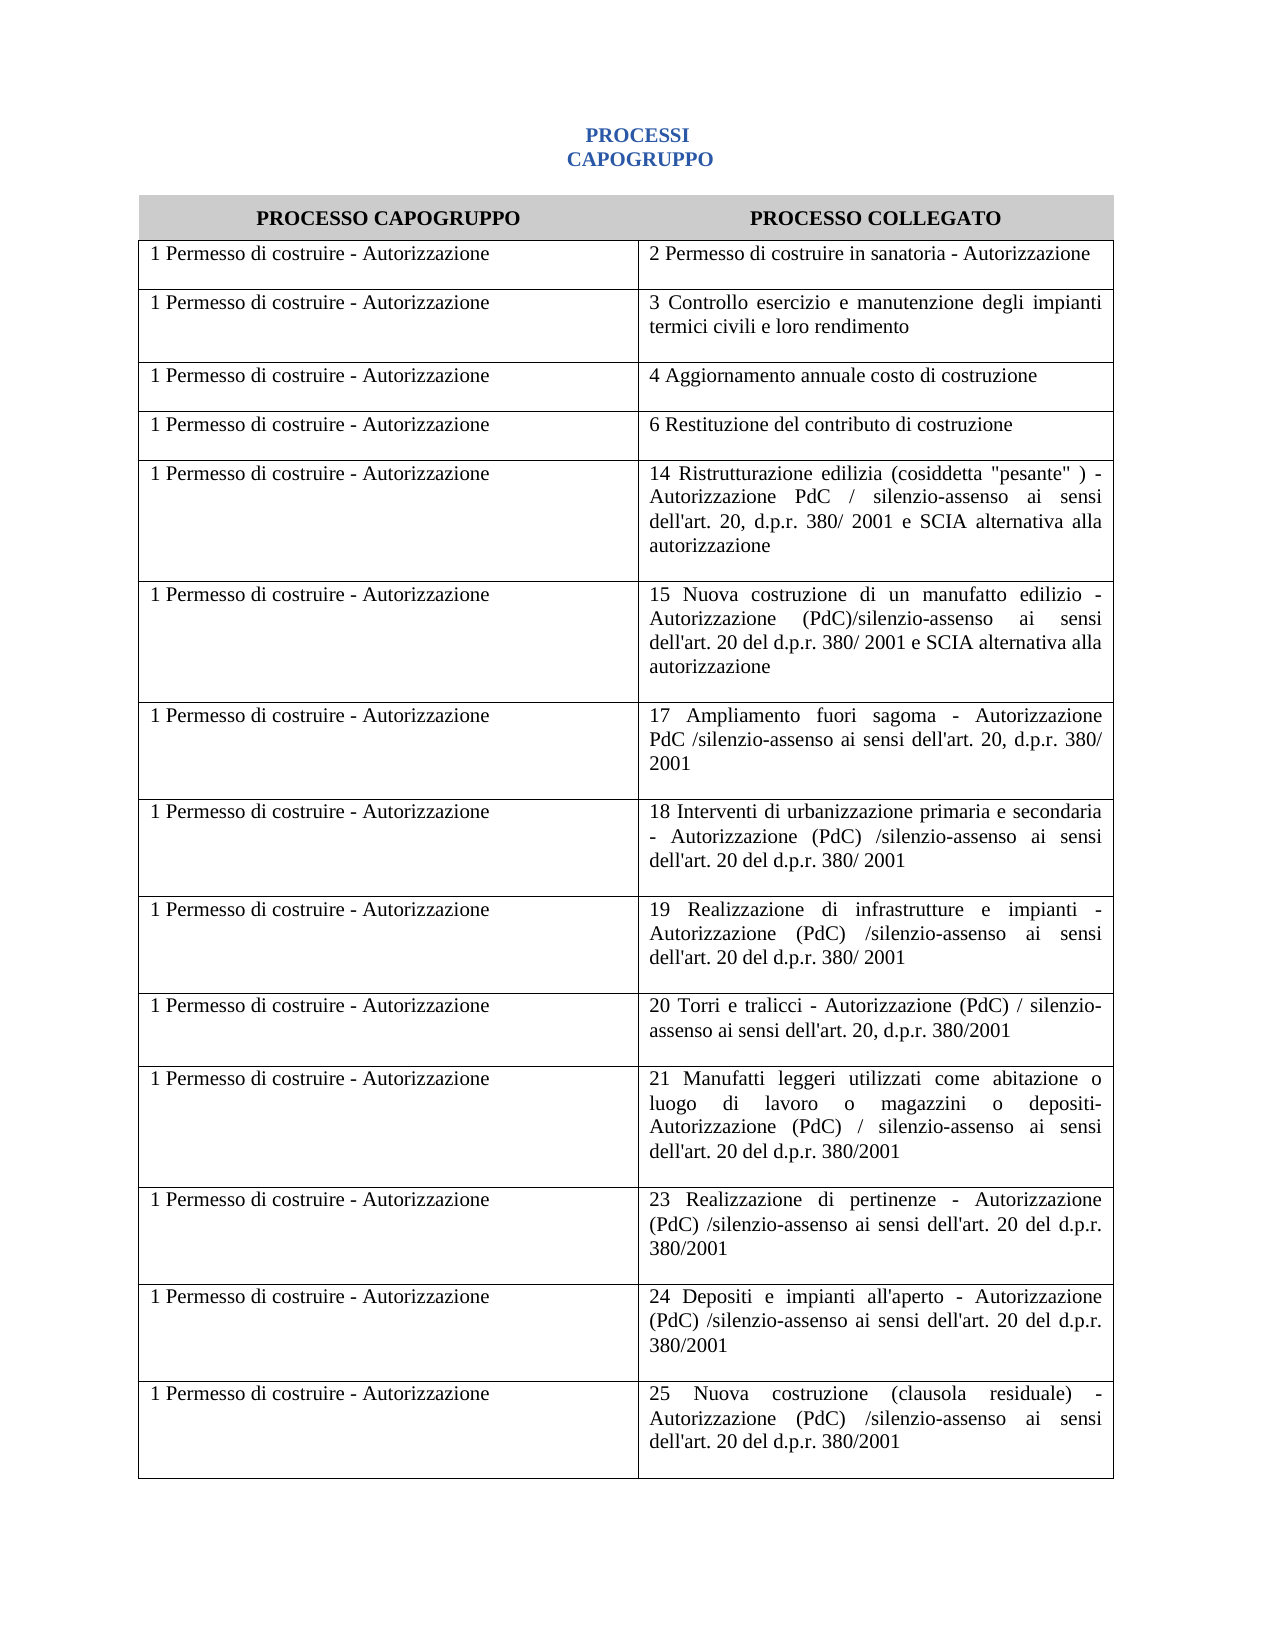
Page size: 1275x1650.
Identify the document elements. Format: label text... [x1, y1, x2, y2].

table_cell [139, 1382, 638, 1478]
table_cell 1 Permesso di costruire - Autorizzazione [139, 582, 638, 702]
table_cell 1 Permesso di costruire - Autorizzazione [139, 897, 638, 993]
table_cell 1 Permesso di costruire - Autorizzazione [139, 412, 638, 460]
table_cell 19 Realizzazione di infrastrutture e impianti - Autorizzazione (PdC) /silenzio-assenso ai sensi dell'art. 20 del d.p.r. 380/ 2001 [639, 897, 1113, 993]
table_cell 24 Depositi e impianti all'aperto - Autorizzazione (PdC) /silenzio-assenso ai sensi dell'art. 20 del d.p.r. 380/2001 [639, 1285, 1113, 1381]
table_cell 1 Permesso di costruire - Autorizzazione [139, 363, 638, 411]
table_cell 1 Permesso di costruire - Autorizzazione [139, 1285, 638, 1381]
table_cell 1 Permesso di costruire - Autorizzazione [139, 703, 638, 799]
table_header PROCESSO COLLEGATO [638, 195, 1114, 240]
table_cell 1 Permesso di costruire - Autorizzazione [139, 994, 638, 1066]
table_cell 1 Permesso di costruire - Autorizzazione [139, 1067, 638, 1187]
text PROCESSI [150, 123, 1125, 147]
table_cell 17 Ampliamento fuori sagoma - Autorizzazione PdC /silenzio-assenso ai sensi dell'art. 20, d.p.r. 380/ 2001 [639, 703, 1113, 799]
table_cell 25 Nuova costruzione (clausola residuale) - Autorizzazione (PdC) /silenzio-assenso ai sensi dell'art. 20 del d.p.r. 380/2001 [639, 1382, 1113, 1478]
table_cell 4 Aggiornamento annuale costo di costruzione [639, 363, 1113, 411]
table_cell 1 Permesso di costruire - Autorizzazione [139, 290, 638, 362]
table_cell 1 Permesso di costruire - Autorizzazione [139, 241, 638, 289]
table_cell 6 Restituzione del contributo di costruzione [639, 412, 1113, 460]
table_cell 1 Permesso di costruire - Autorizzazione [139, 461, 638, 581]
table_cell 1 Permesso di costruire - Autorizzazione [139, 1188, 638, 1284]
table_cell 15 Nuova costruzione di un manufatto edilizio - Autorizzazione (PdC)/silenzio-assenso ai sensi dell'art. 20 del d.p.r. 380/ 2001 e SCIA alternativa alla autorizzazione [639, 582, 1113, 702]
table_cell 1 Permesso di costruire - Autorizzazione [139, 800, 638, 896]
table_header PROCESSO CAPOGRUPPO [139, 195, 638, 240]
table_cell 14 Ristrutturazione edilizia (cosiddetta "pesante" ) - Autorizzazione PdC / silenzio-assenso ai sensi dell'art. 20, d.p.r. 380/ 2001 e SCIA alternativa alla autorizzazione [639, 461, 1113, 581]
table_cell 18 Interventi di urbanizzazione primaria e secondaria - Autorizzazione (PdC) /silenzio-assenso ai sensi dell'art. 20 del d.p.r. 380/ 2001 [639, 800, 1113, 896]
text CAPOGRUPPO [150, 147, 1125, 171]
table_cell 2 Permesso di costruire in sanatoria - Autorizzazione [639, 241, 1113, 289]
table_cell 20 Torri e tralicci - Autorizzazione (PdC) / silenzio-assenso ai sensi dell'art. 20, d.p.r. 380/2001 [639, 994, 1113, 1066]
table_cell 21 Manufatti leggeri utilizzati come abitazione o luogo di lavoro o magazzini o depositi- Autorizzazione (PdC) / silenzio-assenso ai sensi dell'art. 20 del d.p.r. 380/2001 [639, 1067, 1113, 1187]
table_cell 3 Controllo esercizio e manutenzione degli impianti termici civili e loro rendimento [639, 290, 1113, 362]
table_cell 23 Realizzazione di pertinenze - Autorizzazione (PdC) /silenzio-assenso ai sensi dell'art. 20 del d.p.r. 380/2001 [639, 1188, 1113, 1284]
